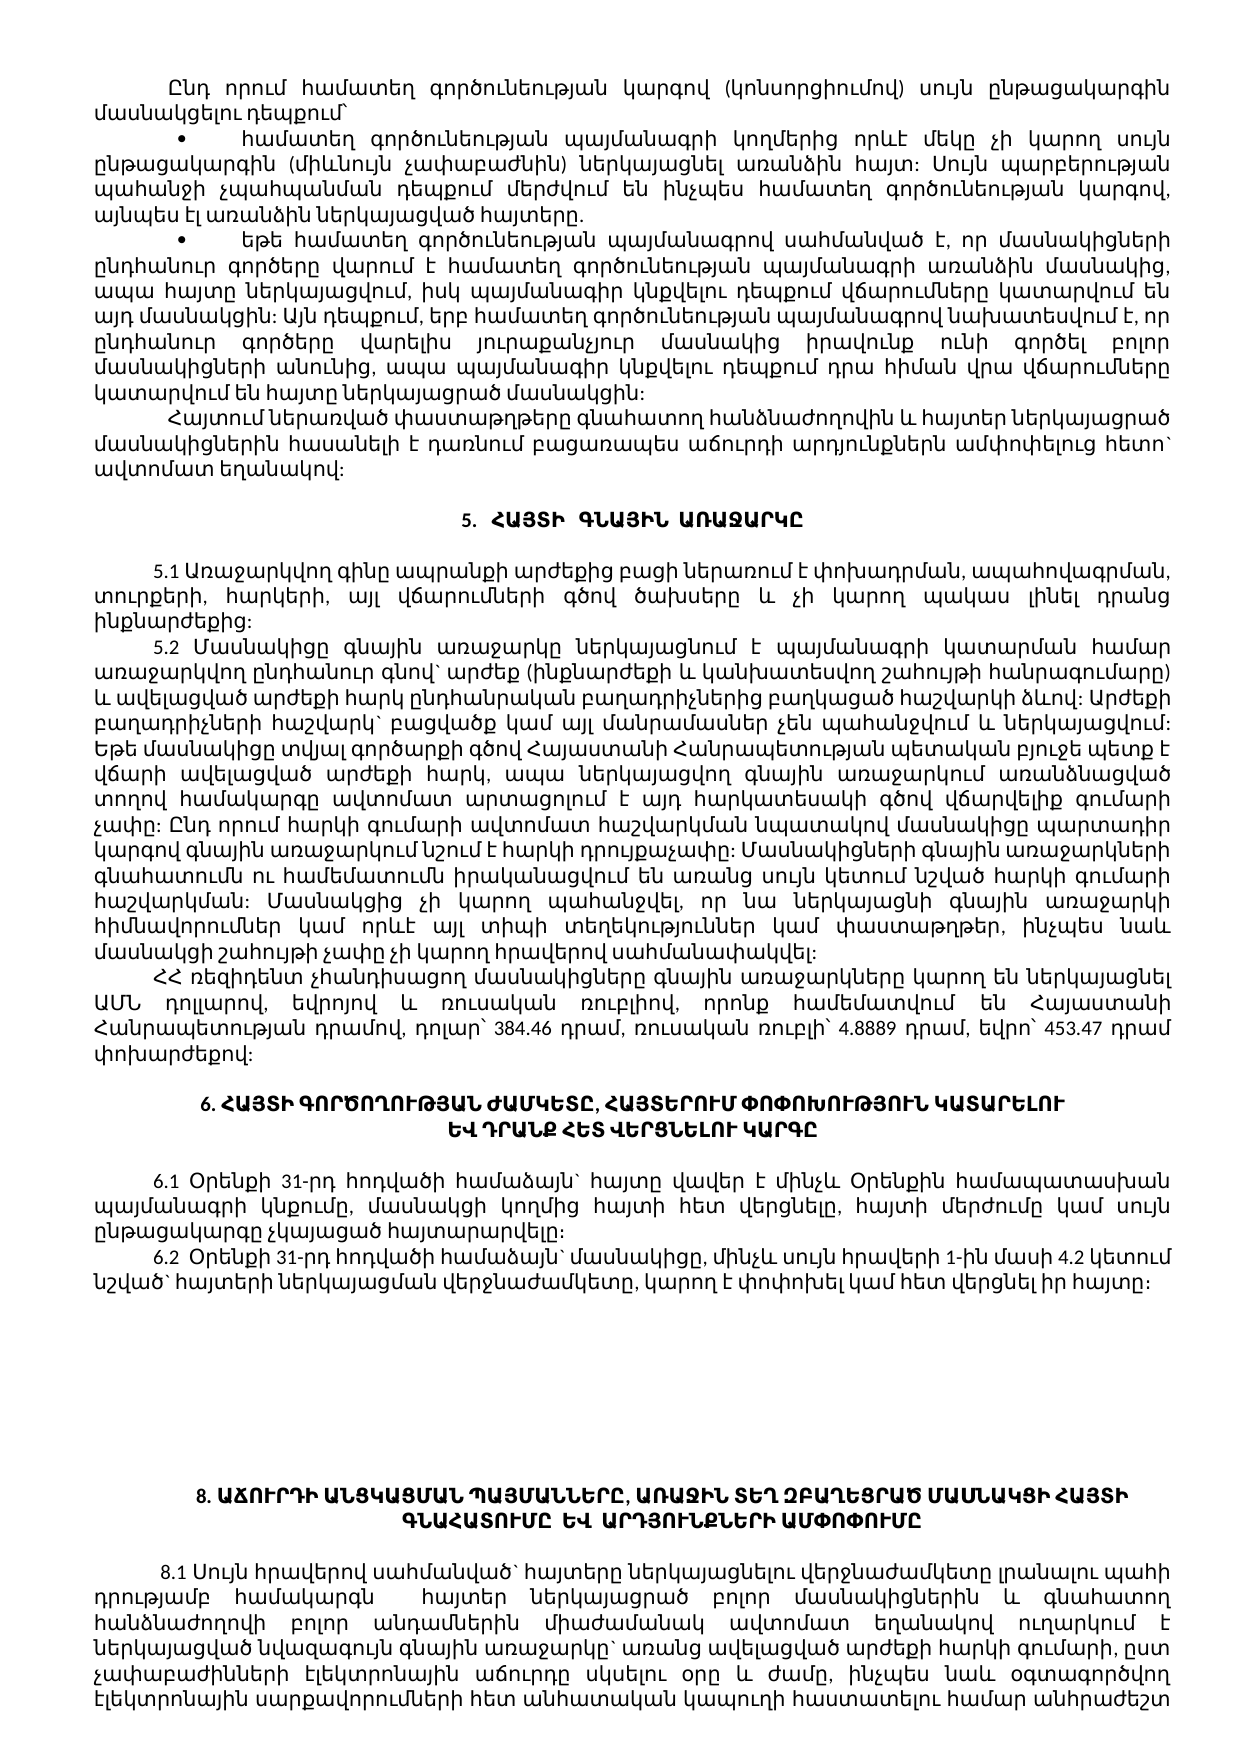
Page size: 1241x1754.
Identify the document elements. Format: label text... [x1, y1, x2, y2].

list համատեղ գործունեության պայմանագրի կողմերից որևէ մեկը չի կարող սույն ընթացակարգին (միևնույն չափաբաժնին) ներկայացնել առանձին հայտ: Սույն պարբերության պահանջի չպահպանման դեպքում մերժվում են ինչպես համատեղ գործունեության կարգով, այնպես էլ առանձին ներկայացված հայտերը. [94, 126, 1171, 227]
list եթե համատեղ գործունեության պայմանագրով սահմանված է, որ մասնակիցների ընդհանուր գործերը վարում է համատեղ գործունեության պայմանագրի առանձին մասնակից, ապա հայտը ներկայացվում, իսկ պայմանագիր կնքվելու դեպքում վճարումները կատարվում են այդ մասնակցին: Այն դեպքում, երբ համատեղ գործունեության պայմանագրով նախատեսվում է, որ ընդհանուր գործերը վարելիս յուրաքանչյուր մասնակից իրավունք ունի գործել բոլոր մասնակիցների անունից, ապա պայմանագիր կնքվելու դեպքում դրա հիման վրա վճարումները կատարվում են հայտը ներկայացրած մասնակցին: [94, 227, 1171, 405]
text Հայտում ներառված փաստաթղթերը գնահատող հանձնաժողովին և հայտեր ներկայացրած մասնակիցներին հասանելի է դառնում բացառապես աճուրդի արդյունքներն ամփոփելուց հետո` ավտոմատ եղանակով: [94, 405, 1171, 482]
text 5. ՀԱՅՏԻ ԳՆԱՅԻՆ ԱՌԱՋԱՐԿԸ [94, 507, 1171, 532]
text 6. ՀԱՅՏԻ ԳՈՐԾՈՂՈՒԹՅԱՆ ԺԱՄԿԵՏԸ, ՀԱՅՏԵՐՈՒՄ ՓՈՓՈԽՈՒԹՅՈՒՆ ԿԱՏԱՐԵԼՈՒ [94, 1092, 1171, 1117]
text 8. ԱՃՈՒՐԴԻ ԱՆՑԿԱՑՄԱՆ ՊԱՅՄԱՆՆԵՐԸ, ԱՌԱՋԻՆ ՏԵՂ ԶԲԱՂԵՑՐԱԾ ՄԱՍՆԱԿՑԻ ՀԱՅՏԻ [94, 1483, 1171, 1508]
text 5.1 Առաջարկվող գինը ապրանքի արժեքից բացի ներառում է փոխադրման, ապահովագրման, տուրքերի, հարկերի, այլ վճարումների գծով ծախսերը և չի կարող պակաս լինել դրանց ինքնարժեքից: [94, 558, 1171, 634]
text 6.1 Օրենքի 31-րդ հոդվածի համաձայն` հայտը վավեր է մինչև Օրենքին համապատասխան պայմանագրի կնքումը, մասնակցի կողմից հայտի հետ վերցնելը, հայտի մերժումը կամ սույն ընթացակարգը չկայացած հայտարարվելը։ [94, 1168, 1171, 1244]
text 5.2 Մասնակիցը գնային առաջարկը ներկայացնում է պայմանագրի կատարման համար առաջարկվող ընդհանուր գնով` արժեք (ինքնարժեքի և կանխատեսվող շահույթի հանրագումարը) և ավելացված արժեքի հարկ ընդհանրական բաղադրիչներից բաղկացած հաշվարկի ձևով: Արժեքի բաղադրիչների հաշվարկ` բացվածք կամ այլ մանրամասներ չեն պահանջվում և ներկայացվում: Եթե մասնակիցը տվյալ գործարքի գծով Հայաստանի Հանրապետության պետական բյուջե պետք է վճարի ավելացված արժեքի հարկ, ապա ներկայացվող գնային առաջարկում առանձնացված տողով համակարգը ավտոմատ արտացոլում է այդ հարկատեսակի գծով վճարվելիք գումարի չափը: Ընդ որում հարկի գումարի ավտոմատ հաշվարկման նպատակով մասնակիցը պարտադիր կարգով գնային առաջարկում նշում է հարկի դրույքաչափը: Մասնակիցների գնային առաջարկների գնահատումն ու համեմատումն իրականացվում են առանց սույն կետում նշված հարկի գումարի հաշվարկման: Մասնակցից չի կարող պահանջվել, որ նա ներկայացնի գնային առաջարկի հիմնավորումներ կամ որևէ այլ տիպի տեղեկություններ կամ փաստաթղթեր, ինչպես նաև մասնակցի շահույթի չափը չի կարող հրավերով սահմանափակվել: [94, 634, 1171, 964]
text ԳՆԱՀԱՏՈՒՄԸ ԵՎ ԱՐԴՅՈՒՆՔՆԵՐԻ ԱՄՓՈՓՈՒՄԸ [94, 1508, 1171, 1534]
text 6.2 Օրենքի 31-րդ հոդվածի համաձայն` մասնակիցը, մինչև սույն հրավերի 1-ին մասի 4.2 կետում նշված` հայտերի ներկայացման վերջնաժամկետը, կարող է փոփոխել կամ հետ վերցնել իր հայտը։ [94, 1244, 1171, 1295]
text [94, 1559, 1171, 1712]
text Ընդ որում համատեղ գործունեության կարգով (կոնսորցիումով) սույն ընթացակարգին մասնակցելու դեպքում՝ [94, 75, 1171, 126]
text ԵՎ ԴՐԱՆՔ ՀԵՏ ՎԵՐՑՆԵԼՈՒ ԿԱՐԳԸ [94, 1117, 1171, 1142]
text ՀՀ ռեզիդենտ չհանդիսացող մասնակիցները գնային առաջարկները կարող են ներկայացնել ԱՄՆ դոլլարով, եվրոյով և ռուսական ռուբլիով, որոնք համեմատվում են Հայաստանի Հանրապետության դրամով, դոլար՝ 384.46 դրամ, ռուսական ռուբլի՝ 4.8889 դրամ, եվրո՝ 453.47 դրամ փոխարժեքով: [94, 964, 1171, 1066]
